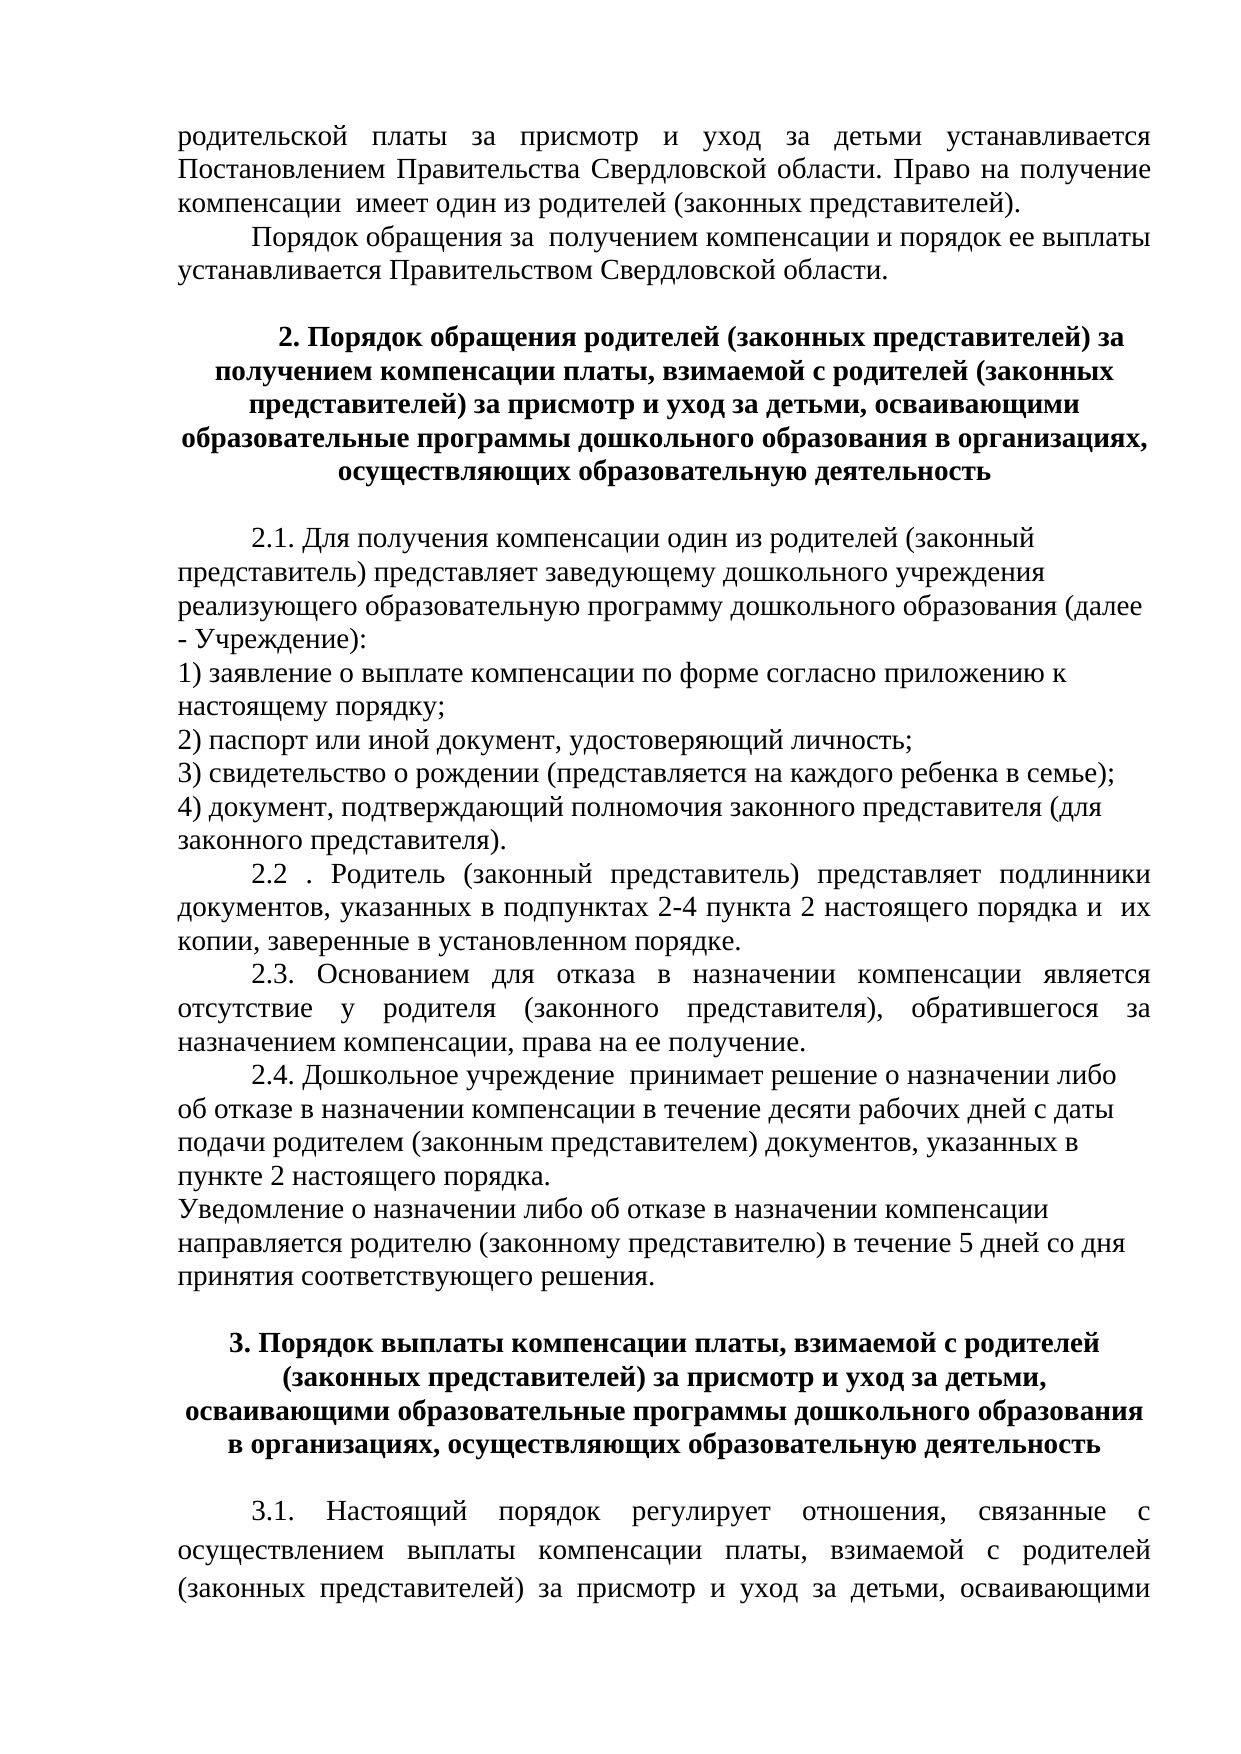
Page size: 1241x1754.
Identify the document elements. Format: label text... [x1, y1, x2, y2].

text 2.1. Для получения компенсации один из родителей (законный представитель) представляет заведующему дошкольного учреждения реализующего образовательную программу дошкольного образования (далее - Учреждение): 1) заявление о выплате компенсации по форме согласно приложению к настоящему порядку; 2) паспорт или иной документ, удостоверяющий личность; 3) свидетельство о рождении (представляется на каждого ребенка в семье); 4) документ, подтверждающий полномочия законного представителя (для законного представителя). [177, 521, 1152, 856]
text 2.3. Основанием для отказа в назначении компенсации является отсутствие у родителя (законного представителя), обратившегося за назначением компенсации, права на ее получение. [177, 957, 1152, 1057]
text 2.4. Дошкольное учреждение принимает решение о назначении либо об отказе в назначении компенсации в течение десяти рабочих дней с даты подачи родителем (законным представителем) документов, указанных в пункте 2 настоящего порядка. Уведомление о назначении либо об отказе в назначении компенсации направляется родителю (законному представителю) в течение 5 дней со дня принятия соответствующего решения. [177, 1057, 1152, 1292]
text Порядок обращения за получением компенсации и порядок ее выплаты устанавливается Правительством Свердловской области. [177, 219, 1152, 286]
text 3. Порядок выплаты компенсации платы, взимаемой с родителей (законных представителей) за присмотр и уход за детьми, осваивающими образовательные программы дошкольного образования в организациях, осуществляющих образовательную деятельность [177, 1326, 1152, 1460]
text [177, 118, 1152, 219]
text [177, 1493, 1152, 1604]
text 2.2 . Родитель (законный представитель) представляет подлинники документов, указанных в подпунктах 2-4 пункта 2 настоящего порядка и их копии, заверенные в установленном порядке. [177, 856, 1152, 957]
text 2. Порядок обращения родителей (законных представителей) за получением компенсации платы, взимаемой с родителей (законных представителей) за присмотр и уход за детьми, осваивающими образовательные программы дошкольного образования в организациях, осуществляющих образовательную деятельность [177, 319, 1152, 487]
